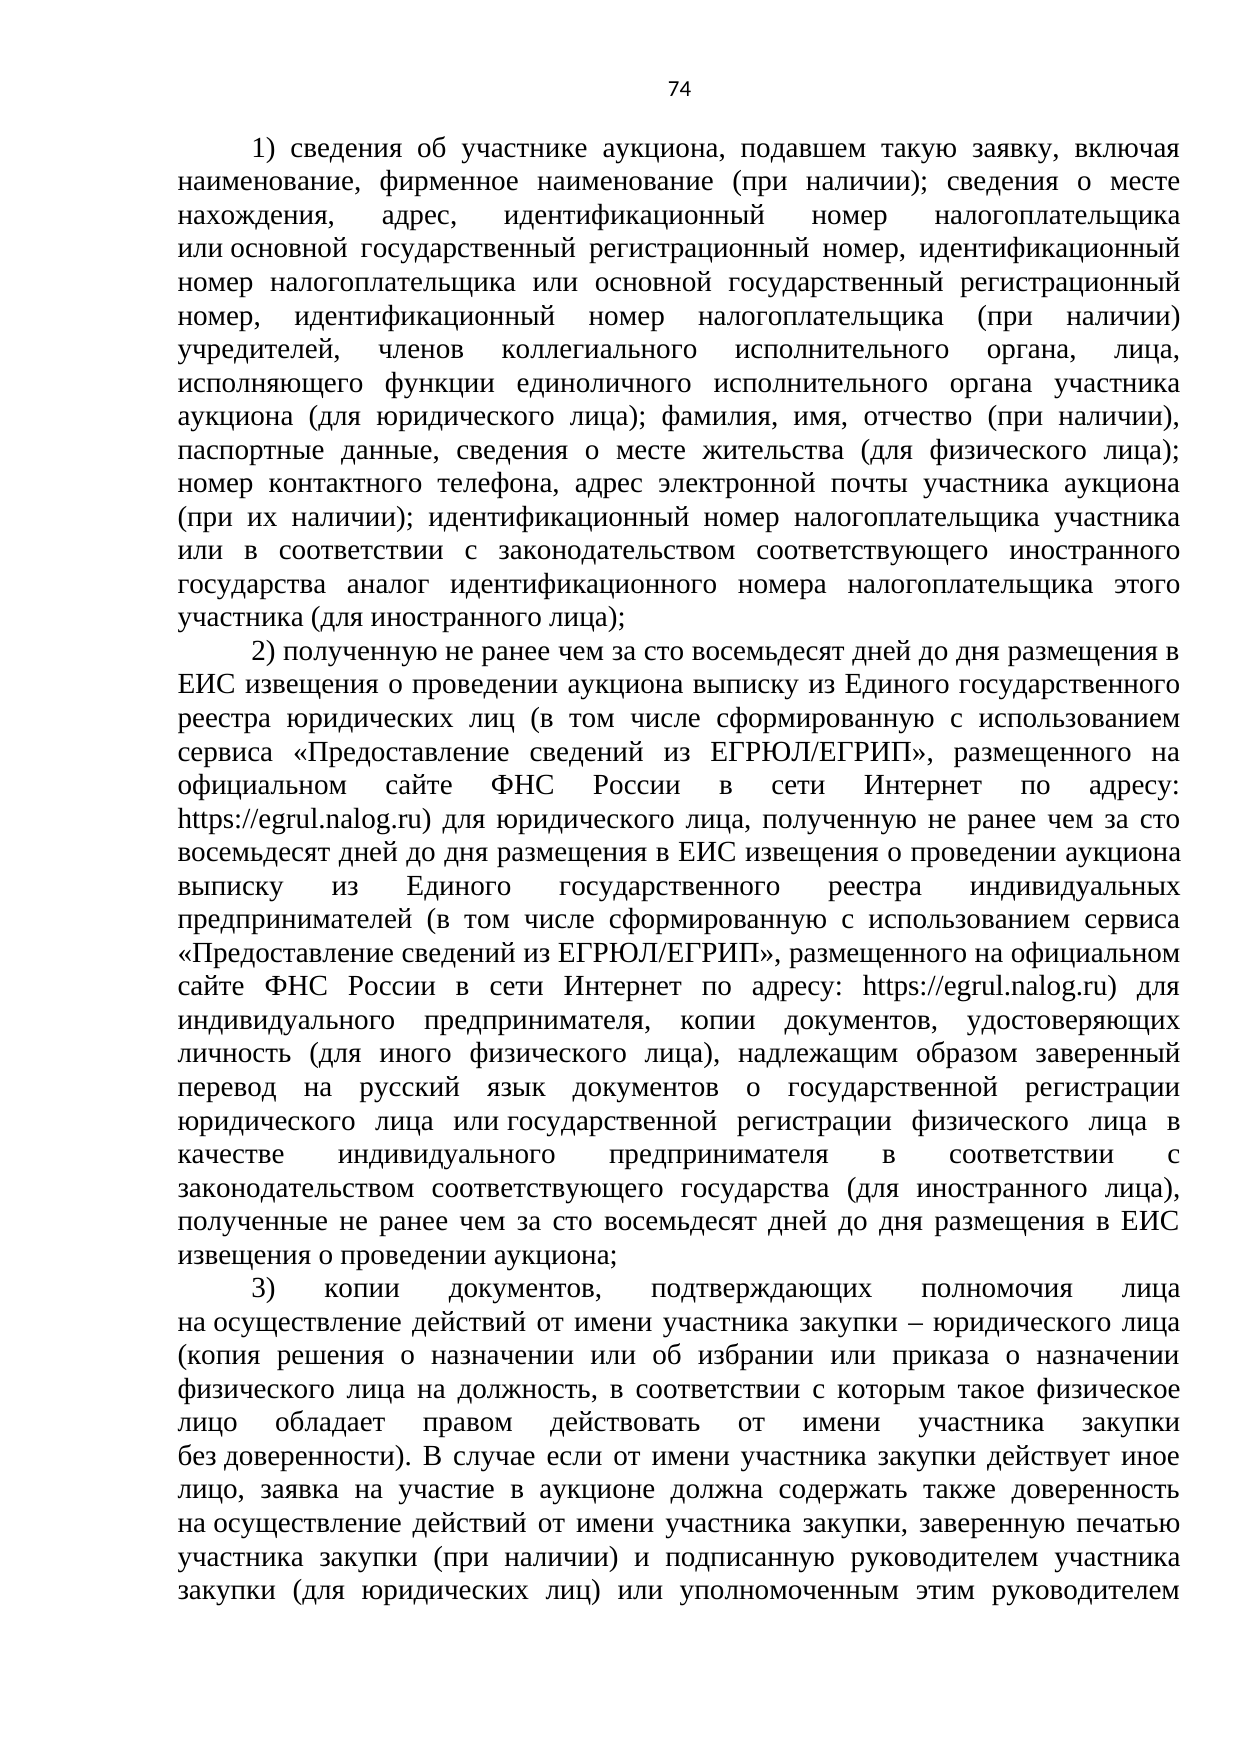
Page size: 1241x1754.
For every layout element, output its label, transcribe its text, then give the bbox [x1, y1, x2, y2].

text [177, 1270, 1181, 1606]
text 2) полученную не ранее чем за сто восемьдесят дней до дня размещения в ЕИС извещения о проведении аукциона выписку из Единого государственного реестра юридических лиц (в том числе сформированную с использованием сервиса «Предоставление сведений из ЕГРЮЛ/ЕГРИП», размещенного на официальном сайте ФНС России в сети Интернет по адресу: https://egrul.nalog.ru) для юридического лица, полученную не ранее чем за сто восемьдесят дней до дня размещения в ЕИС извещения о проведении аукциона выписку из Единого государственного реестра индивидуальных предпринимателей (в том числе сформированную с использованием сервиса «Предоставление сведений из ЕГРЮЛ/ЕГРИП», размещенного на официальном сайте ФНС России в сети Интернет по адресу: https://egrul.nalog.ru) для индивидуального предпринимателя, копии документов, удостоверяющих личность (для иного физического лица), надлежащим образом заверенный перевод на русский язык документов о государственной регистрации юридического лица или государственной регистрации физического лица в качестве индивидуального предпринимателя в соответствии с законодательством соответствующего государства (для иностранного лица), полученные не ранее чем за сто восемьдесят дней до дня размещения в ЕИС извещения о проведении аукциона; [177, 633, 1181, 1270]
text 1) сведения об участнике аукциона, подавшем такую заявку, включая наименование, фирменное наименование (при наличии); сведения о месте нахождения, адрес, идентификационный номер налогоплательщика или основной государственный регистрационный номер, идентификационный номер налогоплательщика или основной государственный регистрационный номер, идентификационный номер налогоплательщика (при наличии) учредителей, членов коллегиального исполнительного органа, лица, исполняющего функции единоличного исполнительного органа участника аукциона (для юридического лица); фамилия, имя, отчество (при наличии), паспортные данные, сведения о месте жительства (для физического лица); номер контактного телефона, адрес электронной почты участника аукциона (при их наличии); идентификационный номер налогоплательщика участника или в соответствии с законодательством соответствующего иностранного государства аналог идентификационного номера налогоплательщика этого участника (для иностранного лица); [177, 130, 1181, 633]
